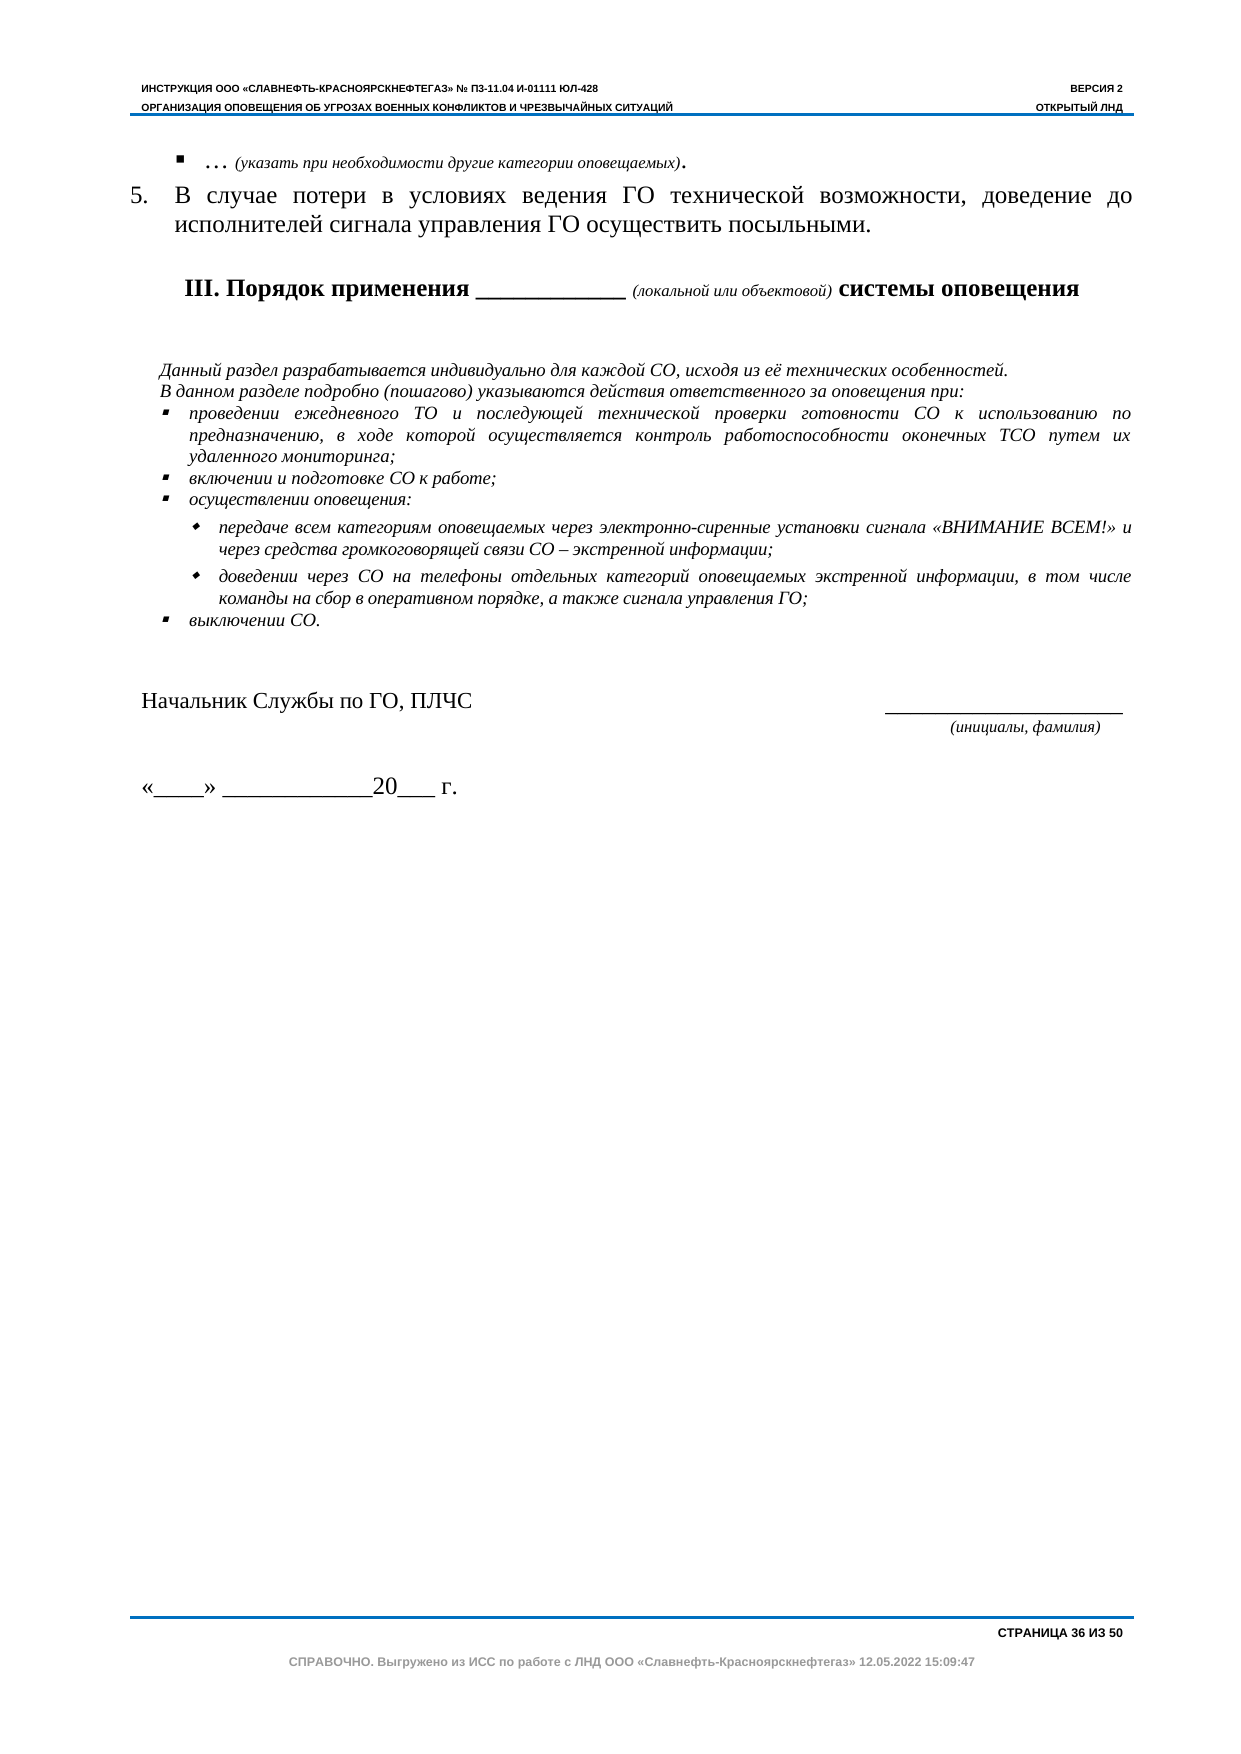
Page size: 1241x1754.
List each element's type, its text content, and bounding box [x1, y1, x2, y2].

text III. Порядок применения ____________ (локальной или объектовой) системы оповещения [130, 273, 1134, 301]
list передаче всем категориям оповещаемых через электронно-сиренные установки сигнала «ВНИМАНИЕ ВСЕМ!» и через средства громкоговорящей связи СО – экстренной информации; [189, 516, 1134, 559]
list … (указать при необходимости другие категории оповещаемых). [174, 145, 1134, 174]
text В данном разделе подробно (пошагово) указываются действия ответственного за оповещения при: [130, 380, 1134, 402]
list осуществлении оповещения: [159, 488, 1134, 510]
list выключении СО. [159, 608, 1134, 630]
list проведении ежедневного ТО и последующей технической проверки готовности СО к использованию по предназначению, в ходе которой осуществляется контроль работоспособности оконечных ТСО путем их удаленного мониторинга; [159, 402, 1134, 467]
list доведении через СО на телефоны отдельных категорий оповещаемых экстренной информации, в том числе команды на сбор в оперативном порядке, а также сигнала управления ГО; [189, 565, 1134, 608]
table_header Начальник Службы по ГО, ПЛЧС «____» ____________20___ г. [130, 688, 702, 829]
text Данный раздел разрабатывается индивидуально для каждой СО, исходя из её технических особенностей. [130, 359, 1134, 380]
list В случае потери в условиях ведения ГО технической возможности, доведение до исполнителей сигнала управления ГО осуществить посыльными. [130, 180, 1134, 238]
table_header ___________________ (инициалы, фамилия) [702, 688, 1134, 829]
list включении и подготовке СО к работе; [159, 467, 1134, 488]
